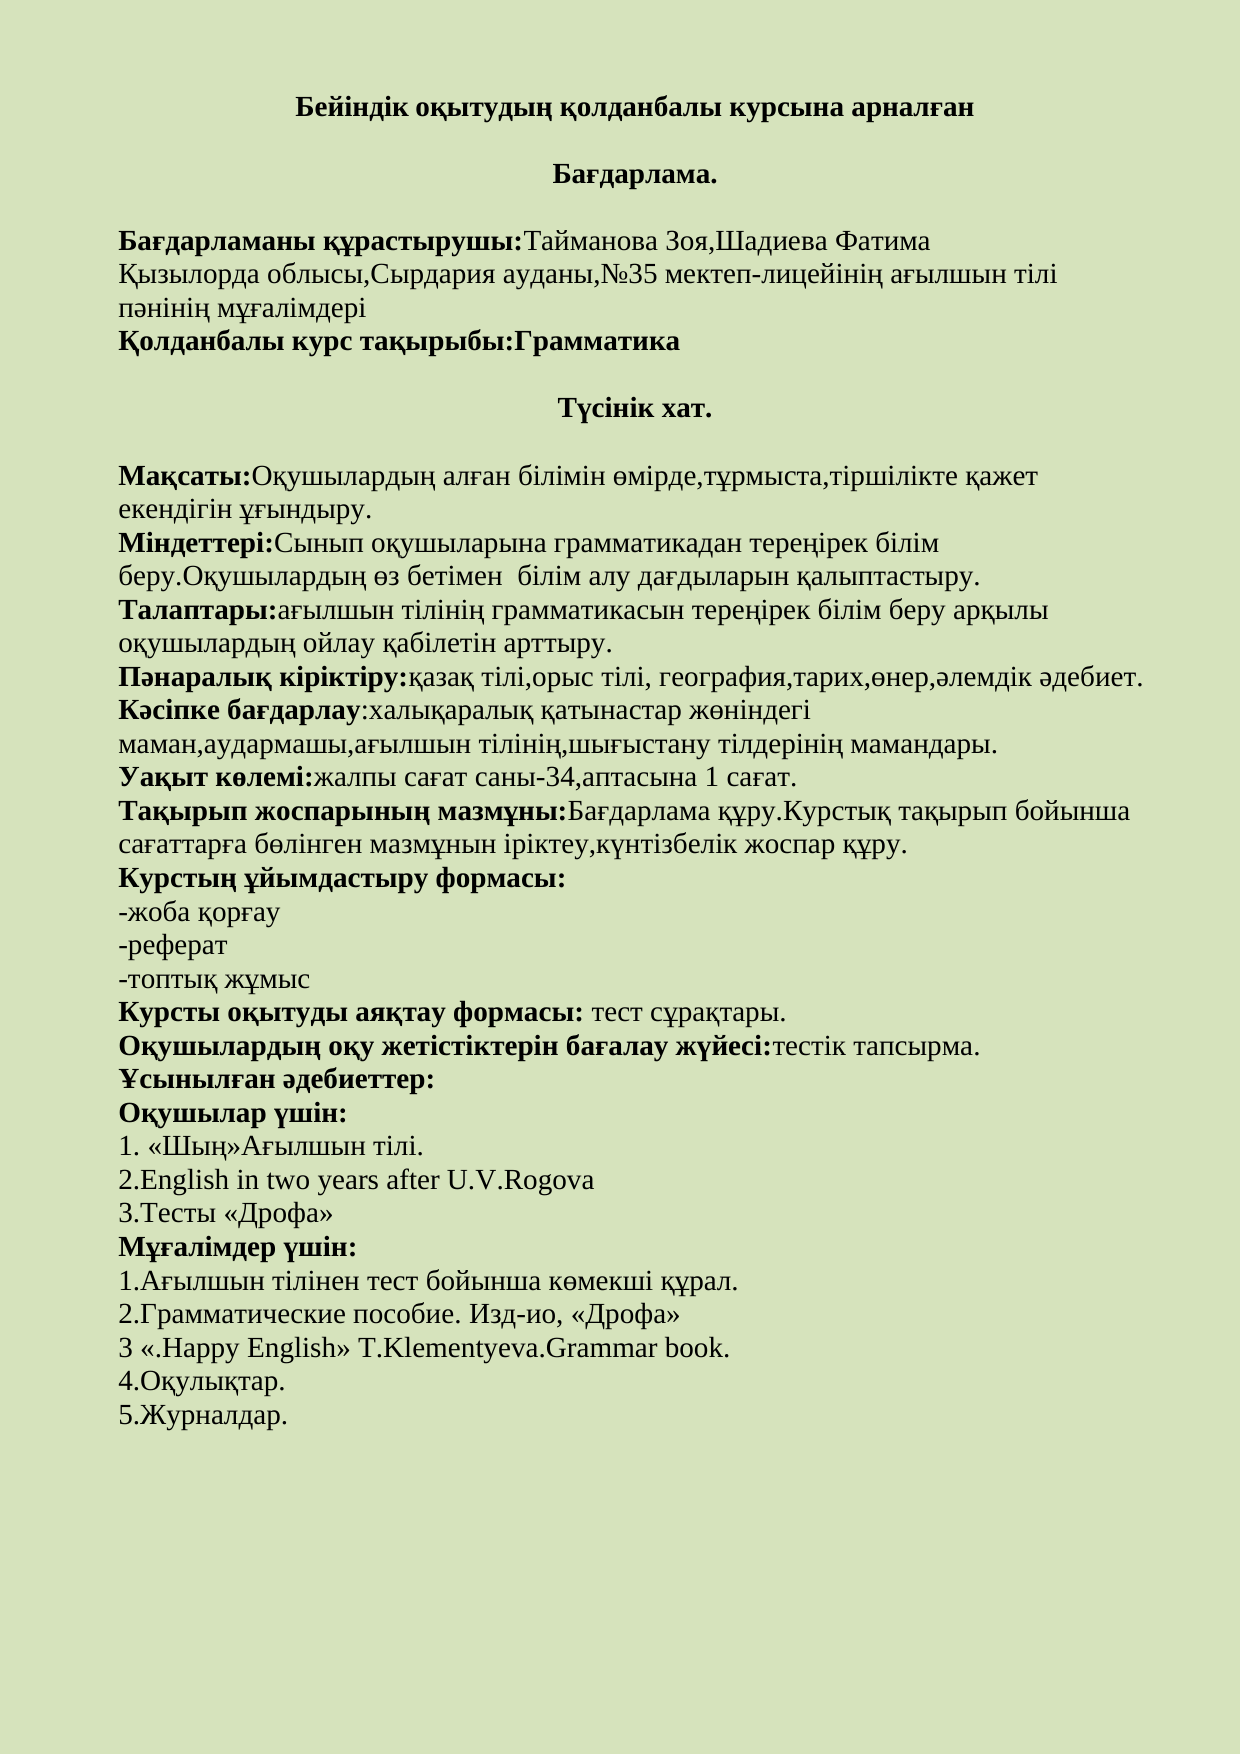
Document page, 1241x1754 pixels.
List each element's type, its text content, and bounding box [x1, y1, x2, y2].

text -топтық жұмыс [118, 961, 1152, 994]
text Бағдарламаны құрастырушы:Тайманова Зоя,Шадиева Фатима [118, 223, 1152, 256]
text Пәнаралық кіріктіру:қазақ тілі,орыс тілі, география,тарих,өнер,әлемдік әдебиет. [118, 659, 1152, 692]
text Қызылорда облысы,Сырдария ауданы,№35 мектеп-лицейінің ағылшын тілі пәнінің мұғалімдері [118, 256, 1152, 323]
text Курсты оқытуды аяқтау формасы: тест сұрақтары. [118, 994, 1152, 1028]
text 3 «.Happy English» T.Klementyeva.Grammar book. [118, 1330, 1152, 1363]
text Курстың ұйымдастыру формасы: [118, 860, 1152, 894]
text Міндеттері:Сынып оқушыларына грамматикадан тереңірек білім беру.Оқушылардың өз бетімен білім алу дағдыларын қалыптастыру. [118, 525, 1152, 592]
text Оқушылардың оқу жетістіктерін бағалау жүйесі:тестік тапсырма. [118, 1028, 1152, 1061]
text Бейіндік оқытудың қолданбалы курсына арналған [118, 89, 1152, 122]
text -жоба қорғау [118, 894, 1152, 927]
text 1. «Шың»Ағылшын тілі. [118, 1128, 1152, 1162]
text Оқушылар үшін: [118, 1095, 1152, 1128]
text Ұсынылған әдебиеттер: [118, 1061, 1152, 1095]
text 5.Журналдар. [118, 1397, 1152, 1430]
text Түсінік хат. [118, 391, 1152, 424]
text Талаптары:ағылшын тілінің грамматикасын тереңірек білім беру арқылы оқушылардың ойлау қабілетін арттыру. [118, 592, 1152, 659]
text 2.Грамматические пособие. Изд-ио, «Дрофа» [118, 1296, 1152, 1330]
text Кәсіпке бағдарлау:халықаралық қатынастар жөніндегі маман,аудармашы,ағылшын тілінің,шығыстану тілдерінің мамандары. [118, 692, 1152, 759]
text Мақсаты:Оқушылардың алған білімін өмірде,тұрмыста,тіршілікте қажет екендігін ұғындыру. [118, 458, 1152, 525]
text 2.English in two years after U.V.Rogova [118, 1162, 1152, 1196]
text Бағдарлама. [118, 156, 1152, 189]
text Тақырып жоспарының мазмұны:Бағдарлама құру.Курстық тақырып бойынша сағаттарға бөлінген мазмұнын іріктеу,күнтізбелік жоспар құру. [118, 793, 1152, 860]
text Қолданбалы курс тақырыбы:Грамматика [118, 323, 1152, 357]
text 3.Тесты «Дрофа» [118, 1196, 1152, 1229]
text Мұғалімдер үшін: [118, 1229, 1152, 1263]
text -реферат [118, 927, 1152, 961]
text Уақыт көлемі:жалпы сағат саны-34,аптасына 1 сағат. [118, 759, 1152, 793]
text 1.Ағылшын тілінен тест бойынша көмекші құрал. [118, 1263, 1152, 1296]
text 4.Оқулықтар. [118, 1363, 1152, 1397]
